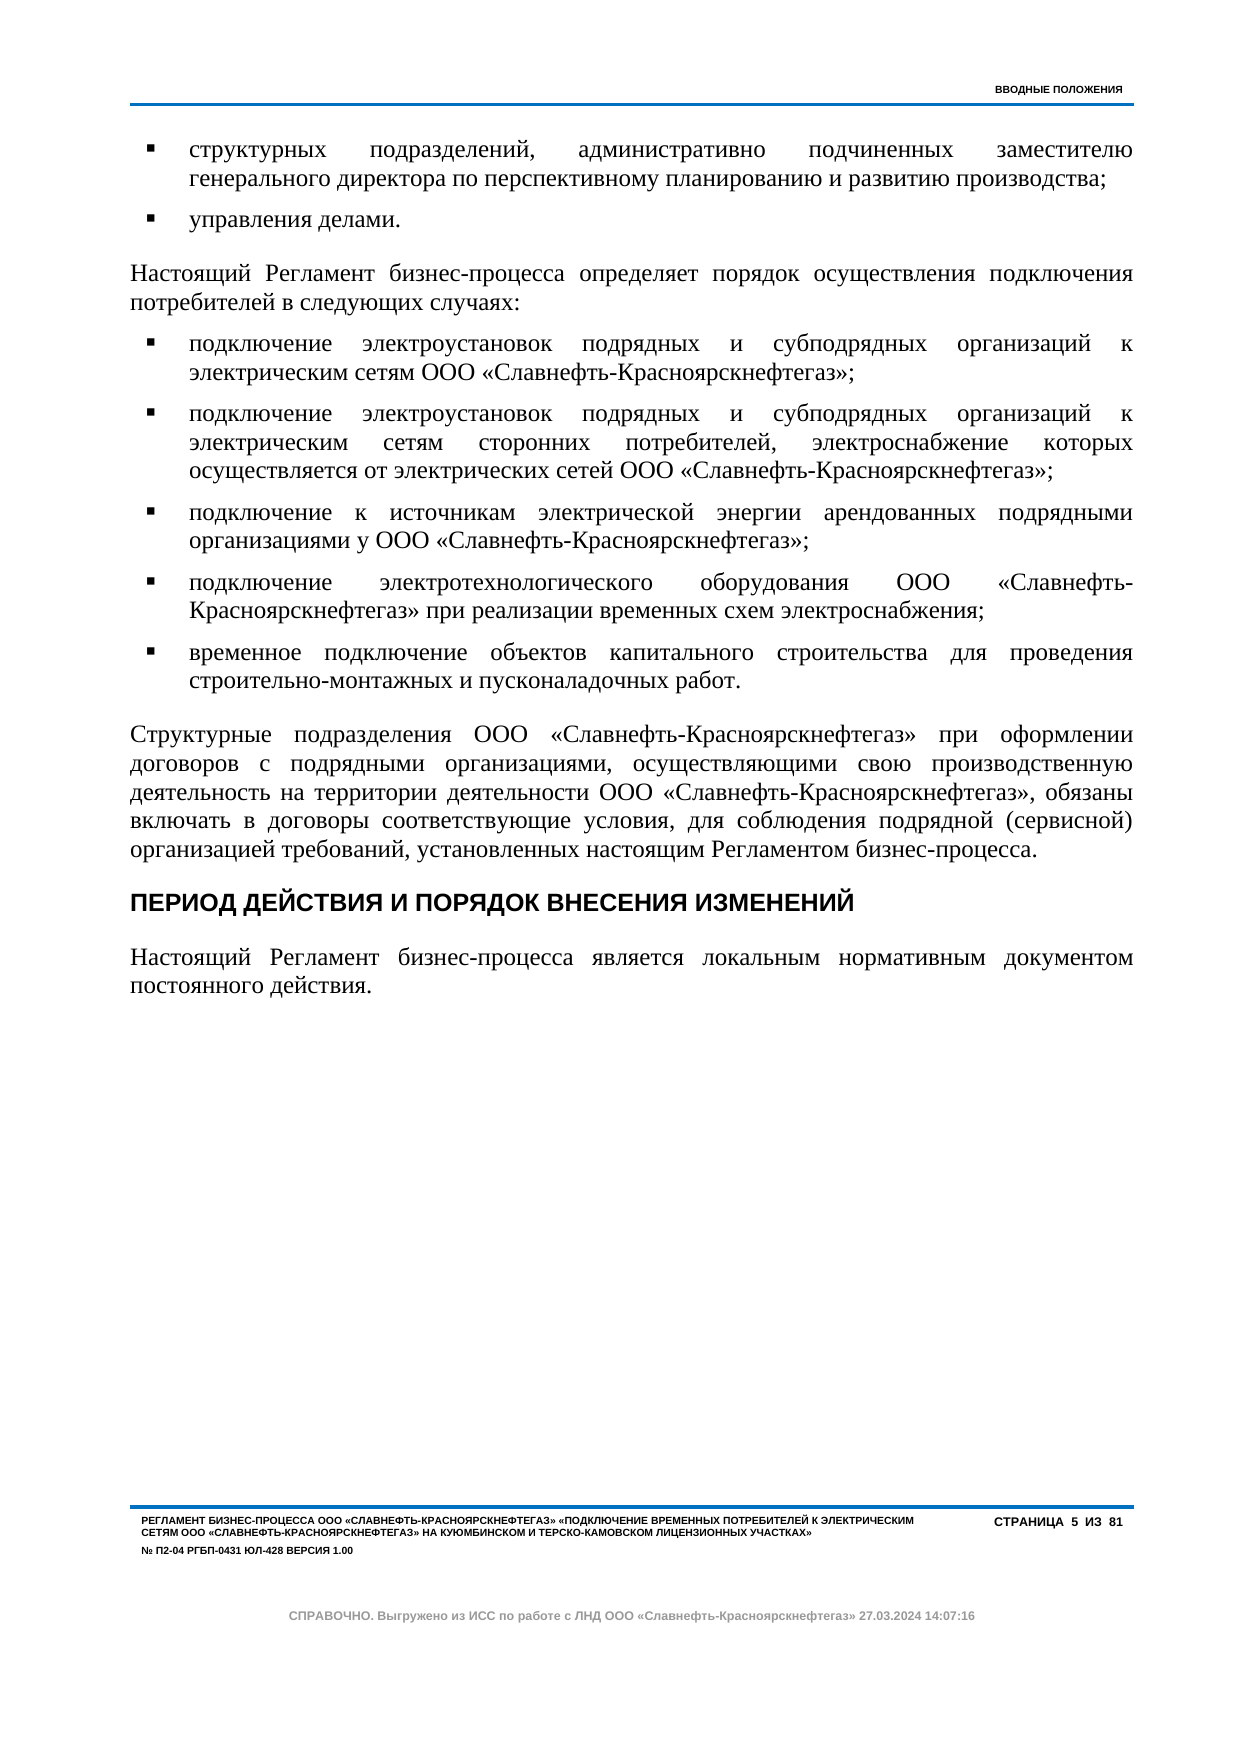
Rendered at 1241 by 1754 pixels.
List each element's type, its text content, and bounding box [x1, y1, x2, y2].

list временное подключение объектов капитального строительства для проведения строительно-монтажных и пусконаладочных работ. [145, 637, 1134, 694]
text Настоящий Регламент бизнес-процесса определяет порядок осуществления подключения потребителей в следующих случаях: [130, 258, 1134, 316]
text Настоящий Регламент бизнес-процесса является локальным нормативным документом постоянного действия. [130, 942, 1134, 999]
list подключение электротехнологического оборудования ООО «Славнефть-Красноярскнефтегаз» при реализации временных схем электроснабжения; [145, 567, 1134, 624]
text Структурные подразделения ООО «Славнефть-Красноярскнефтегаз» при оформлении договоров с подрядными организациями, осуществляющими свою производственную деятельность на территории деятельности ООО «Славнефть-Красноярскнефтегаз», обязаны включать в договоры соответствующие условия, для соблюдения подрядной (сервисной) организацией требований, установленных настоящим Регламентом бизнес-процесса. [130, 719, 1134, 863]
list подключение к источникам электрической энергии арендованных подрядными организациями у ООО «Славнефть-Красноярскнефтегаз»; [145, 497, 1134, 554]
list подключение электроустановок подрядных и субподрядных организаций к электрическим сетям ООО «Славнефть-Красноярскнефтегаз»; [145, 328, 1134, 386]
subtitle ПЕРИОД ДЕЙСТВИЯ И ПОРЯДОК ВНЕСЕНИЯ ИЗМЕНЕНИЙ [130, 888, 1134, 917]
list управления делами. [145, 204, 1134, 233]
list структурных подразделений, административно подчиненных заместителю генерального директора по перспективному планированию и развитию производства; [145, 134, 1134, 192]
list подключение электроустановок подрядных и субподрядных организаций к электрическим сетям сторонних потребителей, электроснабжение которых осуществляется от электрических сетей ООО «Славнефть-Красноярскнефтегаз»; [145, 398, 1134, 484]
